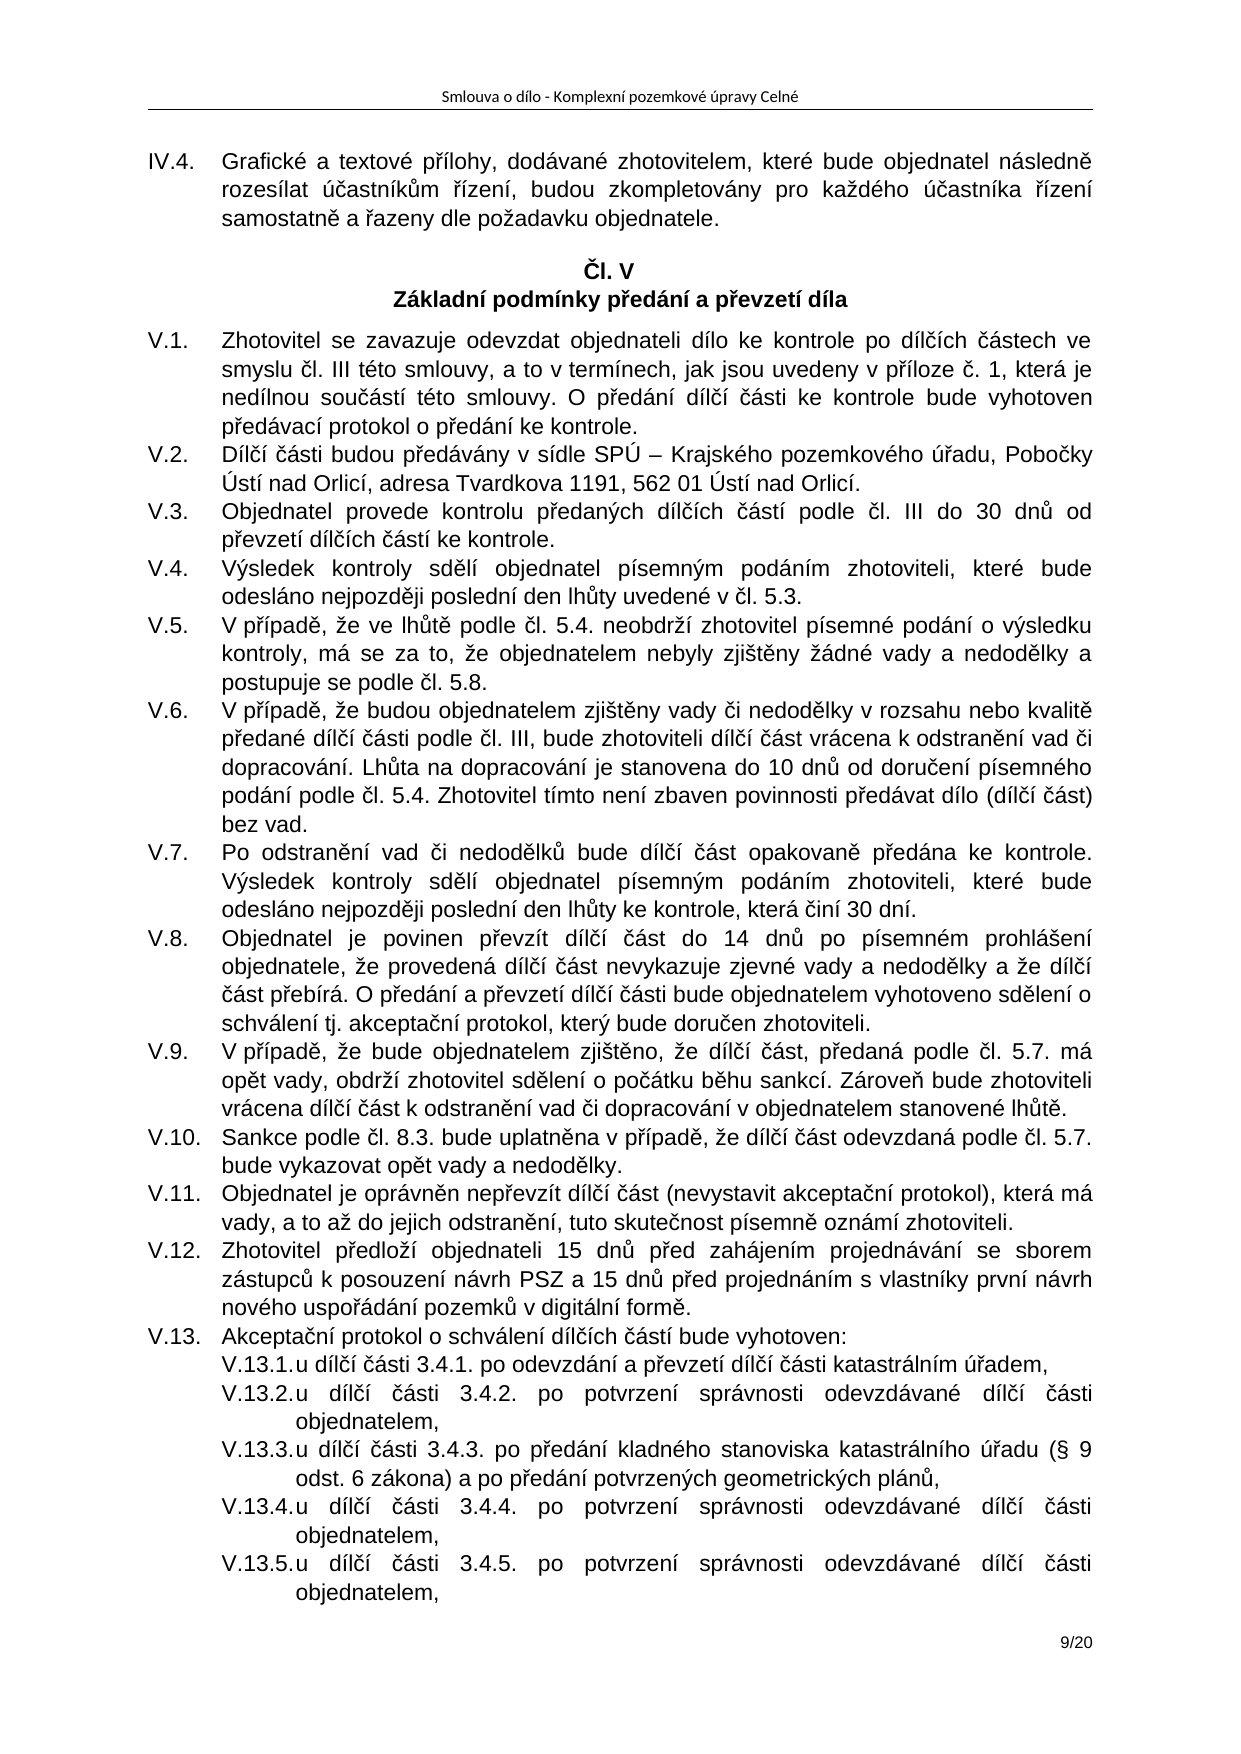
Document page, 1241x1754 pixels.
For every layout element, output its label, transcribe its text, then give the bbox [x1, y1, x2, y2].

list Akceptační protokol o schválení dílčích částí bude vyhotoven: [148, 1323, 1093, 1349]
list Objednatel je povinen převzít dílčí část do 14 dnů po písemném prohlášení objednatele, že provedená dílčí část nevykazuje zjevné vady a nedodělky a že dílčí část přebírá. O předání a převzetí dílčí části bude objednatelem vyhotoveno sdělení o schválení tj. akceptační protokol, který bude doručen zhotoviteli. [148, 924, 1093, 1036]
text Základní podmínky předání a převzetí díla [148, 258, 1093, 313]
list Objednatel je oprávněn nepřevzít dílčí část (nevystavit akceptační protokol), která má vady, a to až do jejich odstranění, tuto skutečnost písemně oznámí zhotoviteli. [148, 1180, 1093, 1235]
list Sankce podle čl. 8.3. bude uplatněna v případě, že dílčí část odevzdaná podle čl. 5.7. bude vykazovat opět vady a nedodělky. [148, 1123, 1093, 1178]
text u dílčí části 3.4.1. po odevzdání a převzetí dílčí části katastrálním úřadem, [221, 1351, 1093, 1377]
text u dílčí části 3.4.5. po potvrzení správnosti odevzdávané dílčí části objednatelem, [221, 1550, 1093, 1605]
list V případě, že bude objednatelem zjištěno, že dílčí část, předaná podle čl. 5.7. má opět vady, obdrží zhotovitel sdělení o počátku běhu sankcí. Zároveň bude zhotoviteli vrácena dílčí část k odstranění vad či dopracování v objednatelem stanovené lhůtě. [148, 1038, 1093, 1121]
list Dílčí části budou předávány v sídle SPÚ – Krajského pozemkového úřadu, Pobočky Ústí nad Orlicí, adresa Tvardkova 1191, 562 01 Ústí nad Orlicí. [148, 441, 1093, 496]
text u dílčí části 3.4.4. po potvrzení správnosti odevzdávané dílčí části objednatelem, [221, 1493, 1093, 1548]
text u dílčí části 3.4.2. po potvrzení správnosti odevzdávané dílčí části objednatelem, [221, 1379, 1093, 1434]
text u dílčí části 3.4.3. po předání kladného stanoviska katastrálního úřadu (§ 9 odst. 6 zákona) a po předání potvrzených geometrických plánů, [221, 1436, 1093, 1491]
list Po odstranění vad či nedodělků bude dílčí část opakovaně předána ke kontrole. Výsledek kontroly sdělí objednatel písemným podáním zhotoviteli, které bude odesláno nejpozději poslední den lhůty ke kontrole, která činí 30 dní. [148, 839, 1093, 922]
list Grafické a textové přílohy, dodávané zhotovitelem, které bude objednatel následně rozesílat účastníkům řízení, budou zkompletovány pro každého účastníka řízení samostatně a řazeny dle požadavku objednatele. [148, 148, 1093, 231]
list V případě, že budou objednatelem zjištěny vady či nedodělky v rozsahu nebo kvalitě předané dílčí části podle čl. III, bude zhotoviteli dílčí část vrácena k odstranění vad či dopracování. Lhůta na dopracování je stanovena do 10 dnů od doručení písemného podání podle čl. 5.4. Zhotovitel tímto není zbaven povinnosti předávat dílo (dílčí část) bez vad. [148, 697, 1093, 837]
list Výsledek kontroly sdělí objednatel písemným podáním zhotoviteli, které bude odesláno nejpozději poslední den lhůty uvedené v čl. 5.3. [148, 555, 1093, 609]
list Zhotovitel předloží objednateli 15 dnů před zahájením projednávání se sborem zástupců k posouzení návrh PSZ a 15 dnů před projednáním s vlastníky první návrh nového uspořádání pozemků v digitální formě. [148, 1237, 1093, 1321]
list Objednatel provede kontrolu předaných dílčích částí podle čl. III do 30 dnů od převzetí dílčích částí ke kontrole. [148, 498, 1093, 553]
list V případě, že ve lhůtě podle čl. 5.4. neobdrží zhotovitel písemné podání o výsledku kontroly, má se za to, že objednatelem nebyly zjištěny žádné vady a nedodělky a postupuje se podle čl. 5.8. [148, 612, 1093, 695]
list Zhotovitel se zavazuje odevzdat objednateli dílo ke kontrole po dílčích částech ve smyslu čl. III této smlouvy, a to v termínech, jak jsou uvedeny v příloze č. 1, která je nedílnou součástí této smlouvy. O předání dílčí části ke kontrole bude vyhotoven předávací protokol o předání ke kontrole. [148, 327, 1093, 439]
